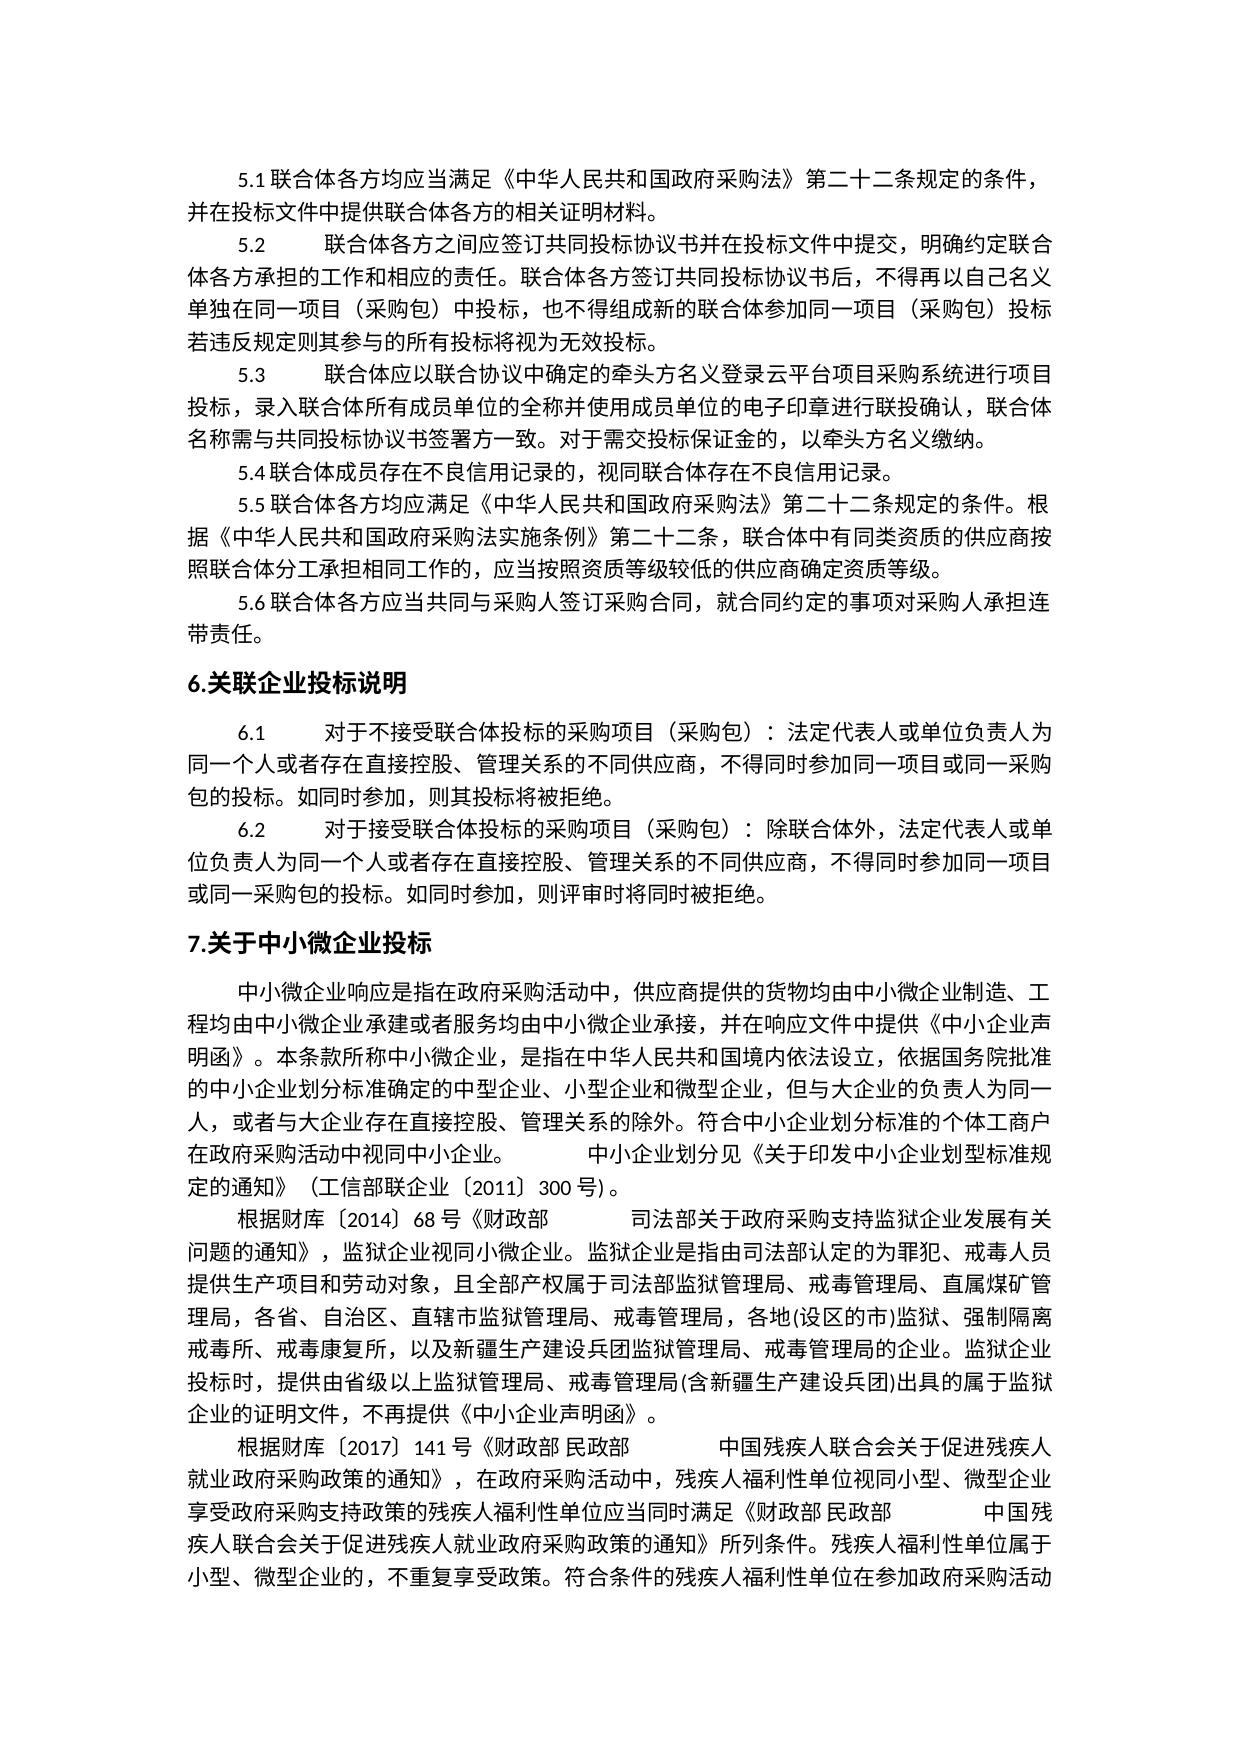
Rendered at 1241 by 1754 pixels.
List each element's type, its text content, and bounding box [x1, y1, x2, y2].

text 5.4联合体成员存在不良信用记录的，视同联合体存在不良信用记录。 [187, 454, 1053, 487]
text 根据财库〔2014〕68号《财政部 司法部关于政府采购支持监狱企业发展有关问题的通知》，监狱企业视同小微企业。监狱企业是指由司法部认定的为罪犯、戒毒人员提供生产项目和劳动对象，且全部产权属于司法部监狱管理局、戒毒管理局、直属煤矿管理局，各省、自治区、直辖市监狱管理局、戒毒管理局，各地(设区的市)监狱、强制隔离戒毒所、戒毒康复所，以及新疆生产建设兵团监狱管理局、戒毒管理局的企业。监狱企业投标时，提供由省级以上监狱管理局、戒毒管理局(含新疆生产建设兵团)出具的属于监狱企业的证明文件，不再提供《中小企业声明函》。 [187, 1202, 1053, 1429]
text 5.6联合体各方应当共同与采购人签订采购合同，就合同约定的事项对采购人承担连带责任。 [187, 584, 1053, 649]
text 7.关于中小微企业投标 [187, 909, 1053, 974]
text 6.2 对于接受联合体投标的采购项目（采购包）：除联合体外，法定代表人或单位负责人为同一个人或者存在直接控股、管理关系的不同供应商，不得同时参加同一项目或同一采购包的投标。如同时参加，则评审时将同时被拒绝。 [187, 812, 1053, 909]
text 5.3 联合体应以联合协议中确定的牵头方名义登录云平台项目采购系统进行项目投标，录入联合体所有成员单位的全称并使用成员单位的电子印章进行联投确认，联合体名称需与共同投标协议书签署方一致。对于需交投标保证金的，以牵头方名义缴纳。 [187, 357, 1053, 454]
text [187, 1429, 1053, 1592]
text 中小微企业响应是指在政府采购活动中，供应商提供的货物均由中小微企业制造、工程均由中小微企业承建或者服务均由中小微企业承接，并在响应文件中提供《中小企业声明函》。本条款所称中小微企业，是指在中华人民共和国境内依法设立，依据国务院批准的中小企业划分标准确定的中型企业、小型企业和微型企业，但与大企业的负责人为同一人，或者与大企业存在直接控股、管理关系的除外。符合中小企业划分标准的个体工商户，在政府采购活动中视同中小企业。 中小企业划分见《关于印发中小企业划型标准规定的通知》（工信部联企业〔2011〕300号) 。 [187, 974, 1053, 1202]
text 6.1 对于不接受联合体投标的采购项目（采购包）：法定代表人或单位负责人为同一个人或者存在直接控股、管理关系的不同供应商，不得同时参加同一项目或同一采购包的投标。如同时参加，则其投标将被拒绝。 [187, 714, 1053, 812]
text 5.1联合体各方均应当满足《中华人民共和国政府采购法》第二十二条规定的条件，并在投标文件中提供联合体各方的相关证明材料。 [187, 162, 1053, 227]
text 6.关联企业投标说明 [187, 649, 1053, 714]
text 5.5联合体各方均应满足《中华人民共和国政府采购法》第二十二条规定的条件。根据《中华人民共和国政府采购法实施条例》第二十二条，联合体中有同类资质的供应商按照联合体分工承担相同工作的，应当按照资质等级较低的供应商确定资质等级。 [187, 487, 1053, 584]
text 5.2 联合体各方之间应签订共同投标协议书并在投标文件中提交，明确约定联合体各方承担的工作和相应的责任。联合体各方签订共同投标协议书后，不得再以自己名义单独在同一项目（采购包）中投标，也不得组成新的联合体参加同一项目（采购包）投标，若违反规定则其参与的所有投标将视为无效投标。 [187, 227, 1053, 357]
